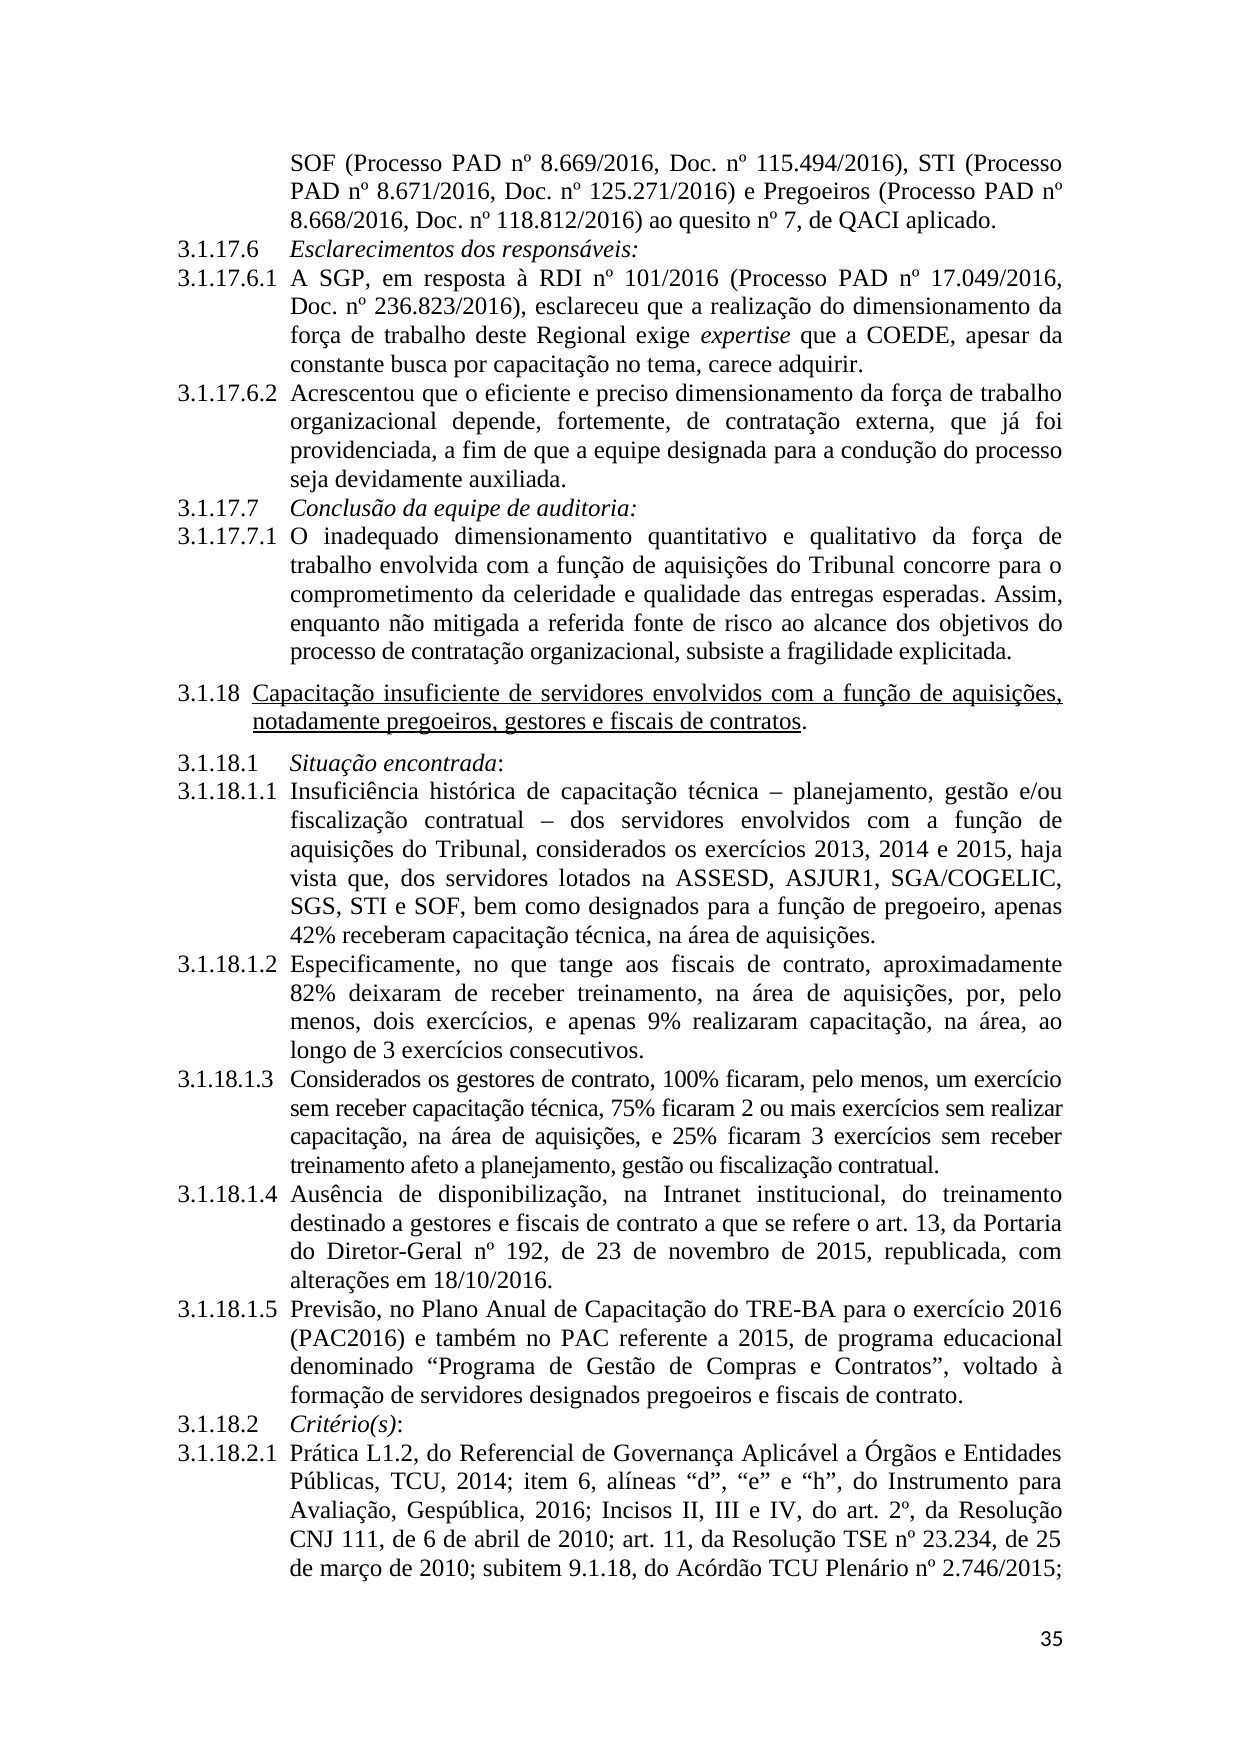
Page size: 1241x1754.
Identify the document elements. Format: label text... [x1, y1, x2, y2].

list Critério(s): [177, 1409, 1063, 1438]
list Capacitação insuficiente de servidores envolvidos com a função de aquisições, notadamente pregoeiros, gestores e fiscais de contratos. [177, 678, 1063, 735]
list Considerados os gestores de contrato, 100% ficaram, pelo menos, um exercício sem receber capacitação técnica, 75% ficaram 2 ou mais exercícios sem realizar capacitação, na área de aquisições, e 25% ficaram 3 exercícios sem receber treinamento afeto a planejamento, gestão ou fiscalização contratual. [177, 1064, 1063, 1179]
list A SGP, em resposta à RDI nº 101/2016 (Processo PAD nº 17.049/2016, Doc. nº 236.823/2016), esclareceu que a realização do dimensionamento da força de trabalho deste Regional exige expertise que a COEDE, apesar da constante busca por capacitação no tema, carece adquirir. [177, 263, 1063, 378]
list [177, 148, 1063, 234]
list Ausência de disponibilização, na Intranet institucional, do treinamento destinado a gestores e fiscais de contrato a que se refere o art. 13, da Portaria do Diretor-Geral nº 192, de 23 de novembro de 2015, republicada, com alterações em 18/10/2016. [177, 1179, 1063, 1294]
list O inadequado dimensionamento quantitativo e qualitativo da força de trabalho envolvida com a função de aquisições do Tribunal concorre para o comprometimento da celeridade e qualidade das entregas esperadas. Assim, enquanto não mitigada a referida fonte de risco ao alcance dos objetivos do processo de contratação organizacional, subsiste a fragilidade explicitada. [177, 521, 1063, 665]
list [177, 1438, 1063, 1581]
list Conclusão da equipe de auditoria: [177, 493, 1063, 521]
list Esclarecimentos dos responsáveis: [177, 234, 1063, 263]
list Insuficiência histórica de capacitação técnica – planejamento, gestão e/ou fiscalização contratual – dos servidores envolvidos com a função de aquisições do Tribunal, considerados os exercícios 2013, 2014 e 2015, haja vista que, dos servidores lotados na ASSESD, ASJUR1, SGA/COGELIC, SGS, STI e SOF, bem como designados para a função de pregoeiro, apenas 42% receberam capacitação técnica, na área de aquisições. [177, 776, 1063, 949]
list Previsão, no Plano Anual de Capacitação do TRE-BA para o exercício 2016 (PAC2016) e também no PAC referente a 2015, de programa educacional denominado “Programa de Gestão de Compras e Contratos”, voltado à formação de servidores designados pregoeiros e fiscais de contrato. [177, 1294, 1063, 1409]
list Situação encontrada: [177, 748, 1063, 776]
list Especificamente, no que tange aos fiscais de contrato, aproximadamente 82% deixaram de receber treinamento, na área de aquisições, por, pelo menos, dois exercícios, e apenas 9% realizaram capacitação, na área, ao longo de 3 exercícios consecutivos. [177, 949, 1063, 1064]
list Acrescentou que o eficiente e preciso dimensionamento da força de trabalho organizacional depende, fortemente, de contratação externa, que já foi providenciada, a fim de que a equipe designada para a condução do processo seja devidamente auxiliada. [177, 378, 1063, 493]
